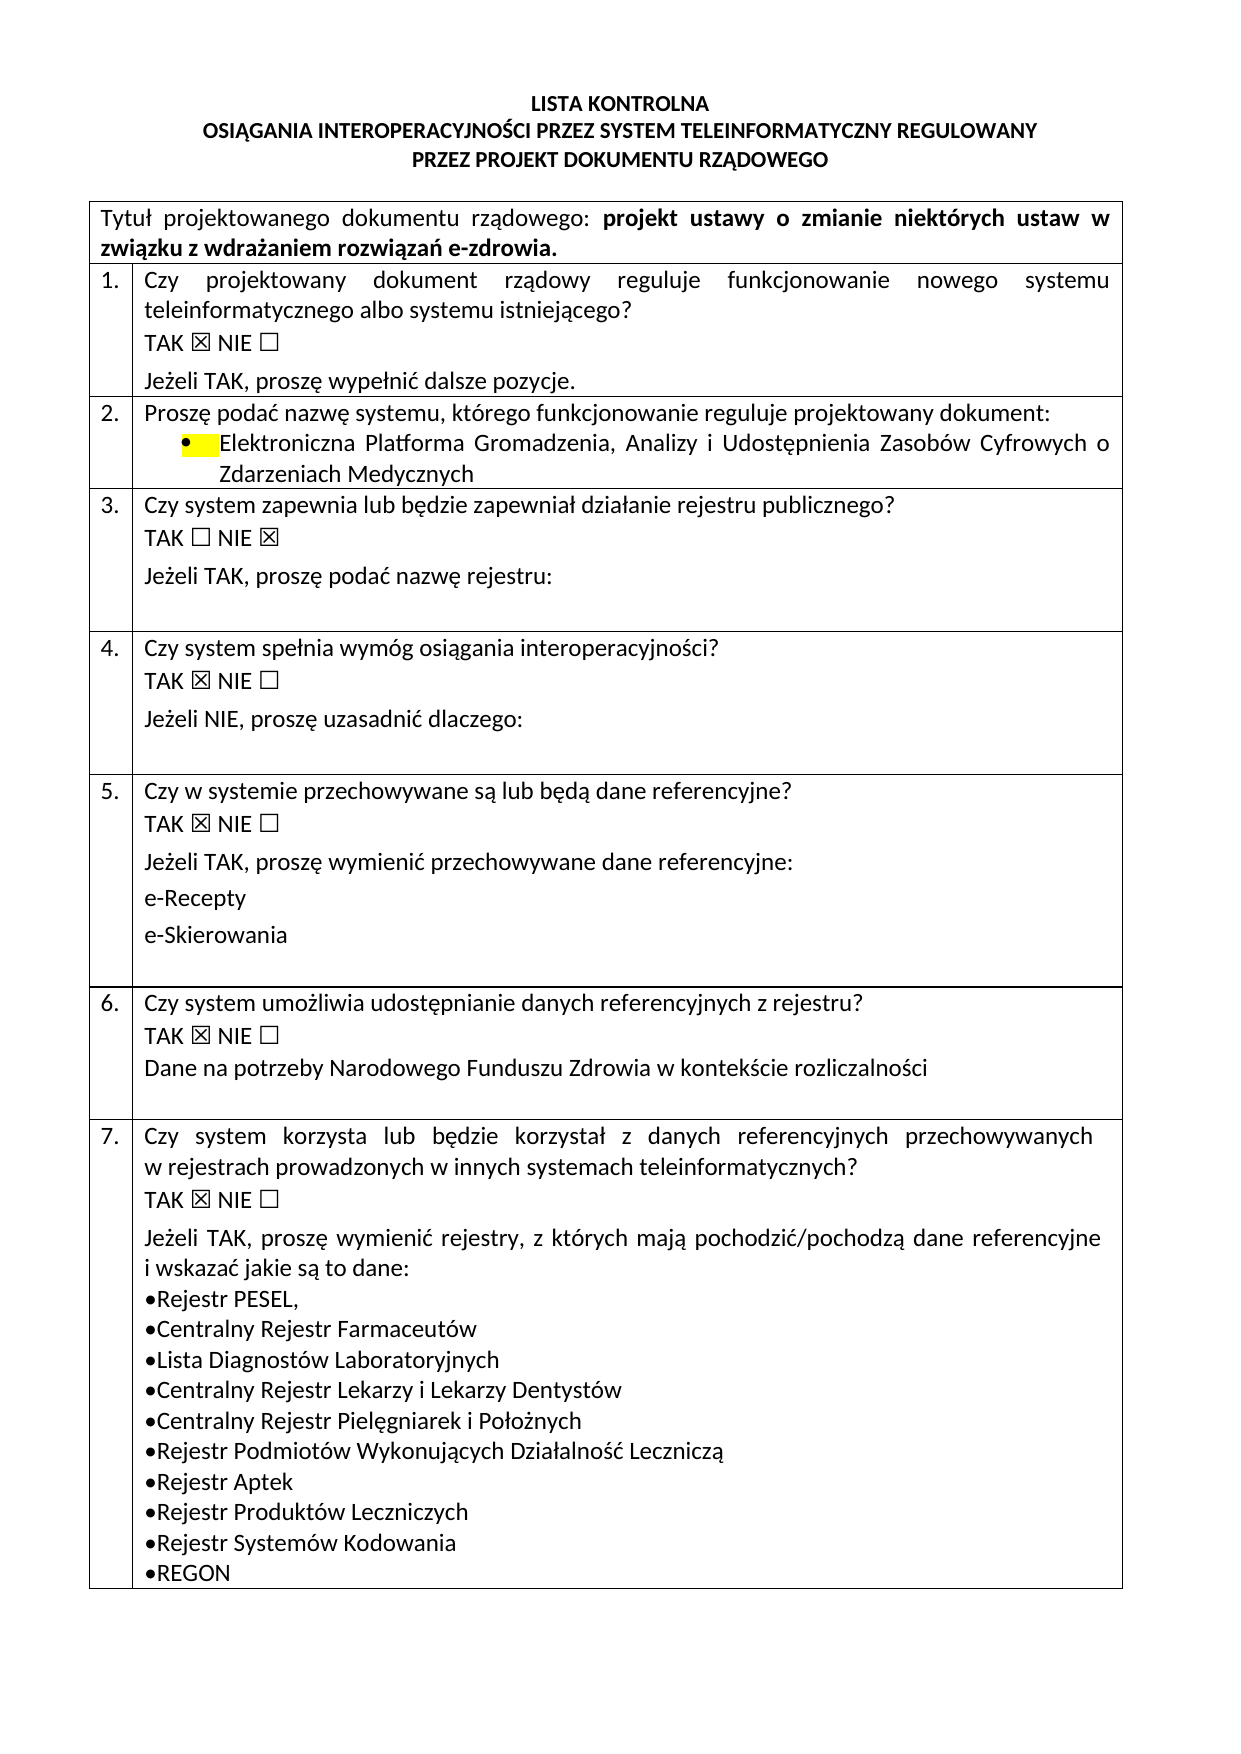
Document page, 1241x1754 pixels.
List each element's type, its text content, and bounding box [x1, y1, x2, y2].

text PRZEZ PROJEKT DOKUMENTU RZĄDOWEGO [89, 145, 1152, 173]
table_cell [90, 489, 132, 631]
table_cell Czy system zapewnia lub będzie zapewniał działanie rejestru publicznego? TAK NIE Jeżeli TAK, proszę podać nazwę rejestru: [133, 489, 1122, 631]
table_cell Czy projektowany dokument rządowy reguluje funkcjonowanie nowego systemu teleinformatycznego albo systemu istniejącego? TAK NIE Jeżeli TAK, proszę wypełnić dalsze pozycje. [133, 264, 1122, 396]
table_cell [90, 988, 132, 1119]
table_header Tytuł projektowanego dokumentu rządowego: projekt ustawy o zmianie niektórych ustaw w związku z wdrażaniem rozwiązań e-zdrowia. [90, 202, 1122, 263]
table_cell Czy w systemie przechowywane są lub będą dane referencyjne? TAK NIE Jeżeli TAK, proszę wymienić przechowywane dane referencyjne: e-Recepty e-Skierowania [133, 775, 1122, 986]
table_cell [90, 397, 132, 488]
table_cell [90, 775, 132, 986]
text LISTA KONTROLNA OSIĄGANIA INTEROPERACYJNOŚCI PRZEZ SYSTEM TELEINFORMATYCZNY REGULOWANY [89, 89, 1152, 145]
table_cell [133, 1120, 1122, 1588]
table_cell Czy system umożliwia udostępnianie danych referencyjnych z rejestru? TAK NIE Dane na potrzeby Narodowego Funduszu Zdrowia w kontekście rozliczalności [133, 988, 1122, 1119]
table_cell [90, 1120, 132, 1588]
table_cell [90, 632, 132, 774]
table_cell Proszę podać nazwę systemu, którego funkcjonowanie reguluje projektowany dokument: Elektroniczna Platforma Gromadzenia, Analizy i Udostępnienia Zasobów Cyfrowych o Zdarzeniach Medycznych [133, 397, 1122, 488]
table_cell Czy system spełnia wymóg osiągania interoperacyjności? TAK NIE Jeżeli NIE, proszę uzasadnić dlaczego: [133, 632, 1122, 774]
table_cell [90, 264, 132, 396]
